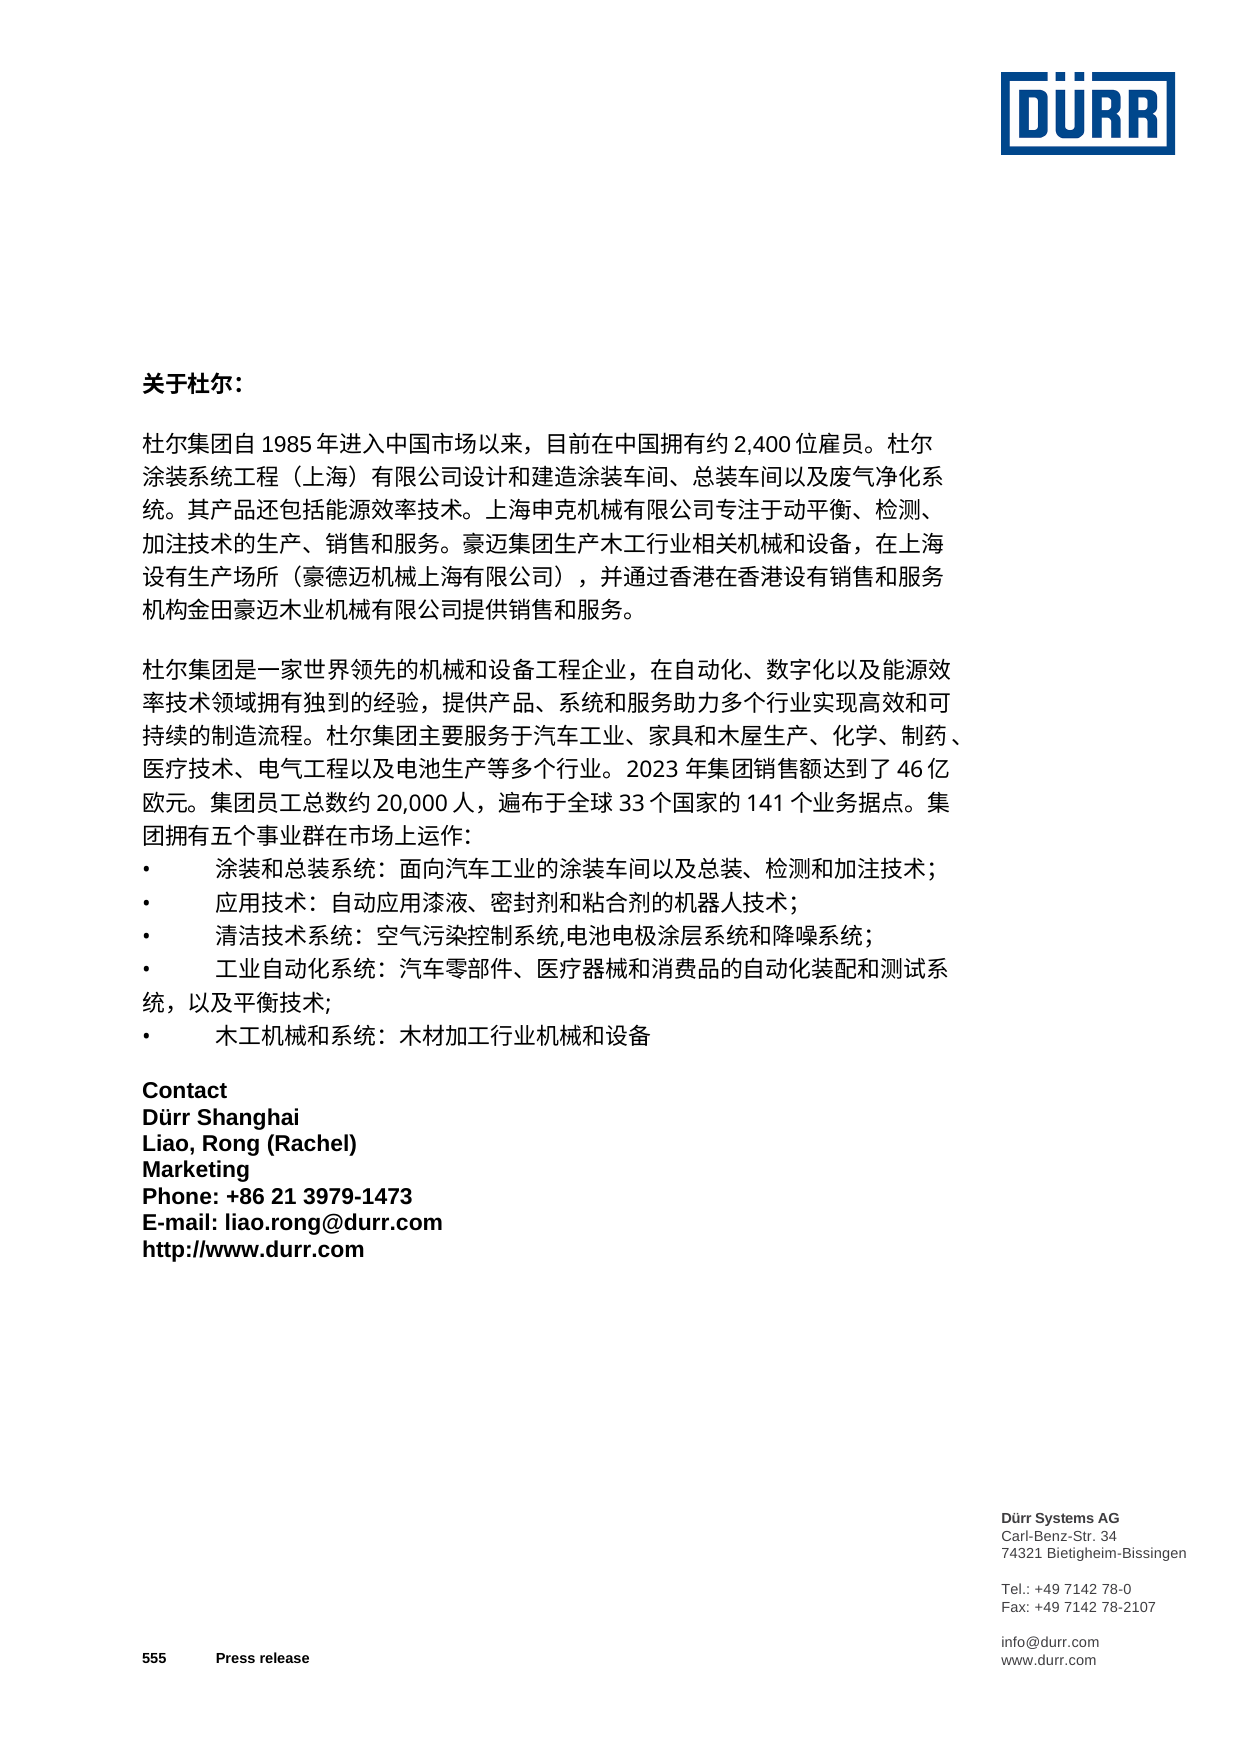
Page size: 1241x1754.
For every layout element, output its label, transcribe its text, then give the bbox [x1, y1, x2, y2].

text 杜尔集团是一家世界领先的机械和设备工程企业，在自动化、数字化以及能源效率技术领域拥有独到的经验，提供产品、系统和服务助力多个行业实现高效和可持续的制造流程。杜尔集团主要服务于汽车工业、家具和木屋生产、化学、制药、医疗技术、电气工程以及电池生产等多个行业。2023 年集团销售额达到了46亿欧元。集团员工总数约20,000人，遍布于全球 33个国家的141个业务据点。集团拥有五个事业群在市场上运作： [142, 651, 951, 851]
text • 应用技术：自动应用漆液、密封剂和粘合剂的机器人技术； [142, 884, 951, 918]
text • 工业自动化系统：汽车零部件、医疗器械和消费品的自动化装配和测试系统，以及平衡技术; [142, 951, 951, 1018]
text Phone: +86 21 3979-1473 [142, 1183, 951, 1209]
text Contact [142, 1077, 951, 1104]
text Marketing [142, 1156, 951, 1183]
text E-mail: liao.rong@durr.com [142, 1209, 951, 1236]
picture [1001, 72, 1175, 155]
text 关于杜尔： [142, 366, 951, 399]
text http://www.durr.com [142, 1236, 951, 1262]
text • 清洁技术系统：空气污染控制系统,电池电极涂层系统和降噪系统； [142, 918, 951, 951]
text • 涂装和总装系统：面向汽车工业的涂装车间以及总装、检测和加注技术； [142, 851, 951, 884]
text 杜尔集团自1985年进入中国市场以来，目前在中国拥有约2,400位雇员。杜尔涂装系统工程（上海）有限公司设计和建造涂装车间、总装车间以及废气净化系统。其产品还包括能源效率技术。上海申克机械有限公司专注于动平衡、检测、加注技术的生产、销售和服务。豪迈集团生产木工行业相关机械和设备，在上海设有生产场所（豪德迈机械上海有限公司），并通过香港在香港设有销售和服务机构金田豪迈木业机械有限公司提供销售和服务。 [142, 426, 951, 625]
text Liao, Rong (Rachel) [142, 1130, 951, 1156]
text Dürr Shanghai [142, 1104, 951, 1130]
text • 木工机械和系统：木材加工行业机械和设备 [142, 1018, 951, 1051]
